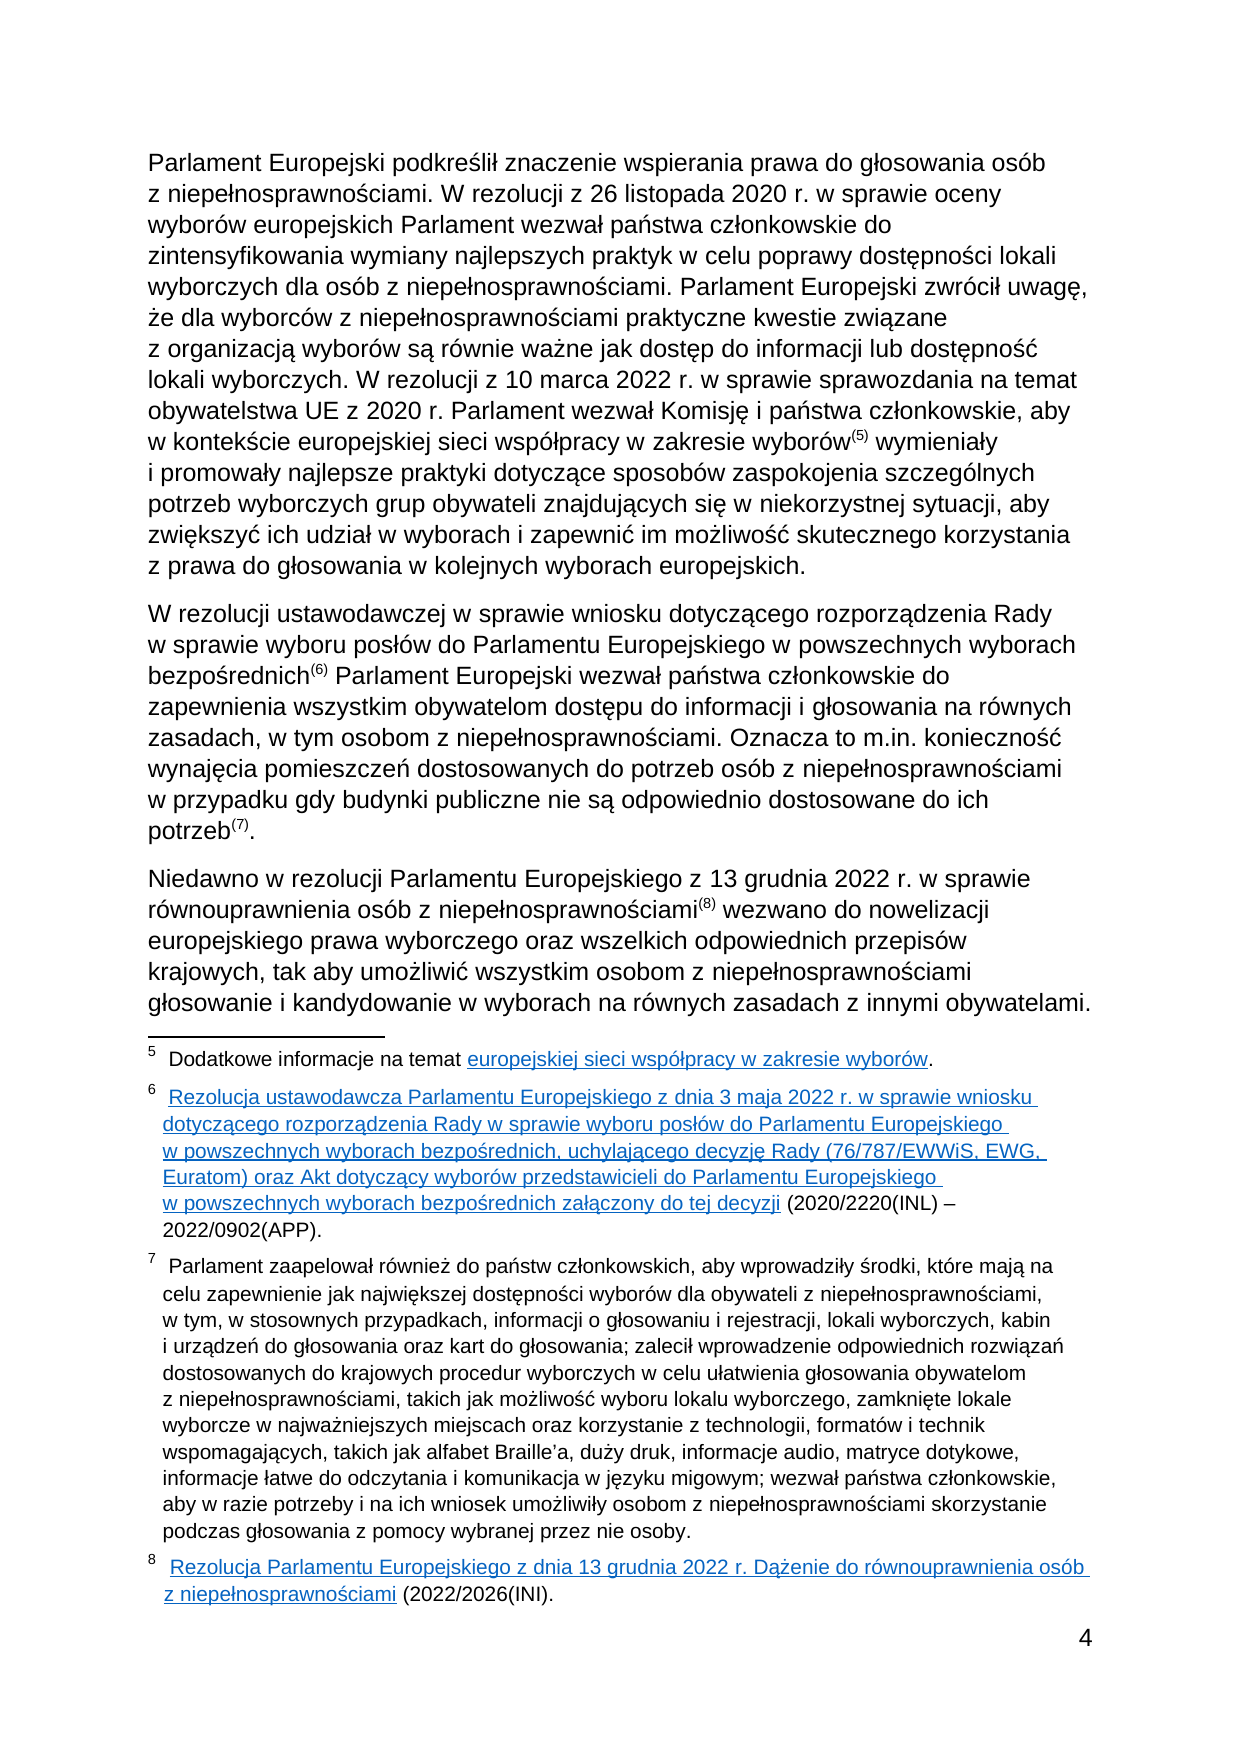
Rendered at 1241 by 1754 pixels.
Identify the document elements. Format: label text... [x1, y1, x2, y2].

text Niedawno w rezolucji Parlamentu Europejskiego z 13 grudnia 2022 r. w sprawie równouprawnienia osób z niepełnosprawnościami() wezwano do nowelizacji europejskiego prawa wyborczego oraz wszelkich odpowiednich przepisów krajowych, tak aby umożliwić wszystkim osobom z niepełnosprawnościami głosowanie i kandydowanie w wyborach na równych zasadach z innymi obywatelami. Parlament zaznaczył, że decyzje o pozbawieniu zdolności do czynności prawnych ze względu na niepełnosprawność podjęte przez państwo członkowskie pochodzenia nie powinny pozbawiać obywateli Unii możliwości kandydowania w państwie członkowskim miejsca zamieszkania, jeżeli ustawodawstwo tego państwa członkowskiego zapewnia takie prawo wszystkim osobom z niepełnosprawnościami bez ograniczeń(). [148, 864, 1092, 1017]
text Parlament Europejski podkreślił znaczenie wspierania prawa do głosowania osób z niepełnosprawnościami. W rezolucji z 26 listopada 2020 r. w sprawie oceny wyborów europejskich Parlament wezwał państwa członkowskie do zintensyfikowania wymiany najlepszych praktyk w celu poprawy dostępności lokali wyborczych dla osób z niepełnosprawnościami. Parlament Europejski zwrócił uwagę, że dla wyborców z niepełnosprawnościami praktyczne kwestie związane z organizacją wyborów są równie ważne jak dostęp do informacji lub dostępność lokali wyborczych. W rezolucji z 10 marca 2022 r. w sprawie sprawozdania na temat obywatelstwa UE z 2020 r. Parlament wezwał Komisję i państwa członkowskie, aby w kontekście europejskiej sieci współpracy w zakresie wyborów() wymieniały i promowały najlepsze praktyki dotyczące sposobów zaspokojenia szczególnych potrzeb wyborczych grup obywateli znajdujących się w niekorzystnej sytuacji, aby zwiększyć ich udział w wyborach i zapewnić im możliwość skutecznego korzystania z prawa do głosowania w kolejnych wyborach europejskich. [148, 148, 1092, 580]
text W rezolucji ustawodawczej w sprawie wniosku dotyczącego rozporządzenia Rady w sprawie wyboru posłów do Parlamentu Europejskiego w powszechnych wyborach bezpośrednich() Parlament Europejski wezwał państwa członkowskie do zapewnienia wszystkim obywatelom dostępu do informacji i głosowania na równych zasadach, w tym osobom z niepełnosprawnościami. Oznacza to m.in. konieczność wynajęcia pomieszczeń dostosowanych do potrzeb osób z niepełnosprawnościami w przypadku gdy budynki publiczne nie są odpowiednio dostosowane do ich potrzeb(). [148, 599, 1092, 845]
